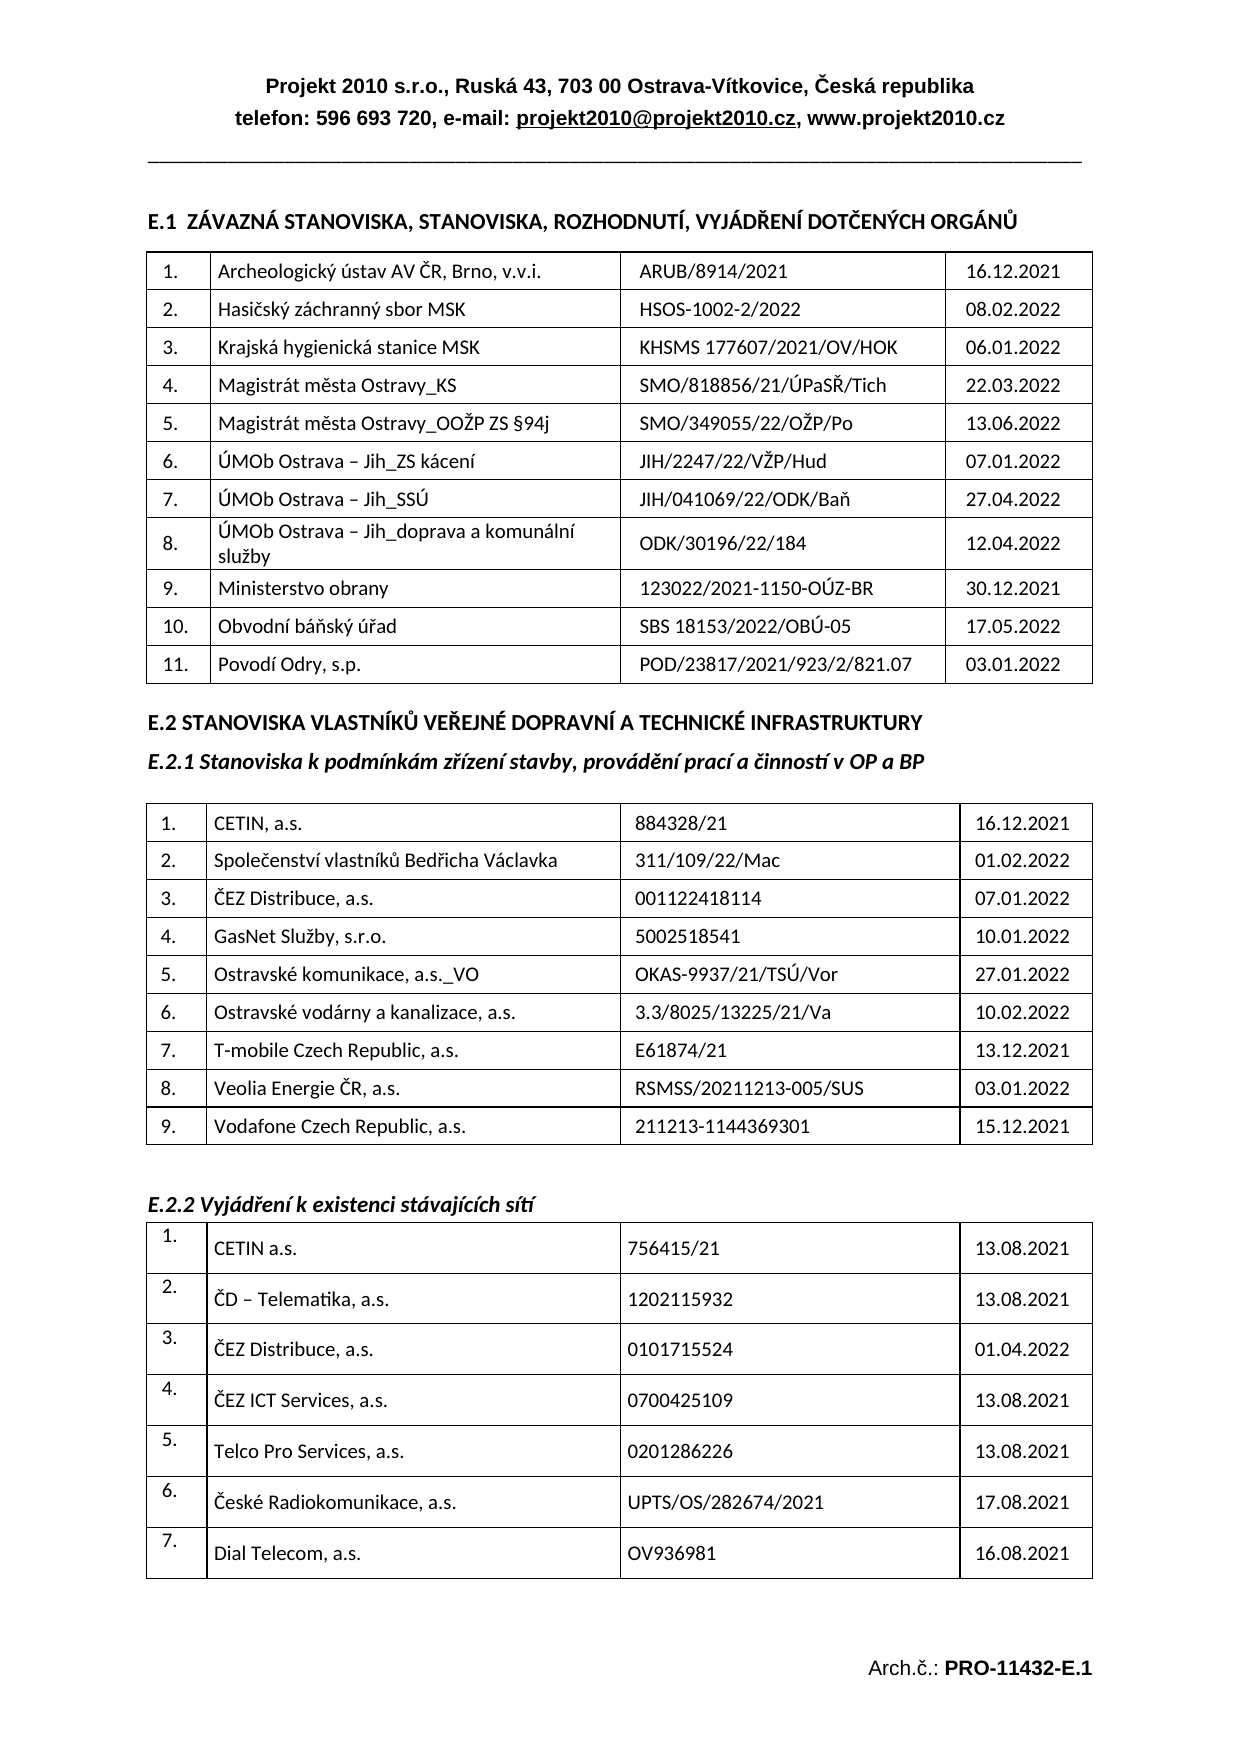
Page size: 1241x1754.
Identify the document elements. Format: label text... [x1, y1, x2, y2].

table_header ARUB/8914/2021 [621, 253, 945, 289]
table_cell [147, 518, 210, 569]
table_cell 001122418114 [621, 880, 959, 917]
text E.2.1 Stanoviska k podmínkám zřízení stavby, provádění prací a činností v OP a BP [148, 747, 1092, 775]
table_cell 10.02.2022 [961, 994, 1092, 1031]
table_cell 3.3/8025/13225/21/Va [621, 994, 959, 1031]
table_cell [147, 404, 210, 441]
table_cell 07.01.2022 [961, 880, 1092, 917]
table_cell 17.08.2021 [961, 1477, 1092, 1527]
table_cell 1202115932 [621, 1274, 959, 1323]
table_cell OV936981 [621, 1528, 959, 1577]
table_header Archeologický ústav AV ČR, Brno, v.v.i. [211, 253, 620, 289]
table_cell E61874/21 [621, 1032, 959, 1068]
table_cell ÚMOb Ostrava – Jih_doprava a komunální služby [211, 518, 620, 569]
table_cell [147, 1108, 206, 1144]
table_cell Povodí Odry, s.p. [211, 646, 620, 682]
table_header CETIN a.s. [208, 1223, 620, 1272]
table_cell [147, 1324, 206, 1374]
text E.2 STANOVISKA VLASTNÍKŮ VEŘEJNÉ DOPRAVNÍ A TECHNICKÉ INFRASTRUKTURY [148, 708, 1092, 737]
table_cell 12.04.2022 [946, 518, 1092, 569]
table_header [147, 804, 206, 841]
table_cell 03.01.2022 [946, 646, 1092, 682]
table_cell 211213-1144369301 [621, 1108, 959, 1144]
table_cell [147, 570, 210, 607]
table_cell [147, 1528, 206, 1577]
table_cell 30.12.2021 [946, 570, 1092, 607]
table_cell Krajská hygienická stanice MSK [211, 328, 620, 365]
table_cell HSOS-1002-2/2022 [621, 290, 945, 327]
table_cell Ostravské vodárny a kanalizace, a.s. [207, 994, 620, 1031]
table_cell Ostravské komunikace, a.s._VO [207, 956, 620, 993]
table_cell 13.08.2021 [961, 1426, 1092, 1476]
table_cell [147, 880, 206, 917]
table_cell [147, 442, 210, 479]
table_cell Společenství vlastníků Bedřicha Václavka [207, 842, 620, 879]
table_cell 27.01.2022 [961, 956, 1092, 993]
table_cell RSMSS/20211213-005/SUS [621, 1070, 959, 1106]
text E.2.2 Vyjádření k existenci stávajících sítí [148, 1190, 1092, 1218]
table_cell [147, 1070, 206, 1106]
table_cell SBS 18153/2022/OBÚ-05 [621, 608, 945, 644]
table_header [147, 1223, 206, 1272]
table_cell [147, 366, 210, 403]
table_cell 0201286226 [621, 1426, 959, 1476]
table_cell [147, 290, 210, 327]
table_cell OKAS-9937/21/TSÚ/Vor [621, 956, 959, 993]
table_header 13.08.2021 [961, 1223, 1092, 1272]
table_cell 13.06.2022 [946, 404, 1092, 441]
table_header 884328/21 [621, 804, 959, 841]
table_cell Vodafone Czech Republic, a.s. [207, 1108, 620, 1144]
table_cell ÚMOb Ostrava – Jih_SSÚ [211, 480, 620, 517]
table_cell Obvodní báňský úřad [211, 608, 620, 644]
table_cell ČD – Telematika, a.s. [208, 1274, 620, 1323]
table_cell 13.12.2021 [961, 1032, 1092, 1068]
table_cell 22.03.2022 [946, 366, 1092, 403]
table_cell 17.05.2022 [946, 608, 1092, 644]
table_cell [147, 956, 206, 993]
table_cell Hasičský záchranný sbor MSK [211, 290, 620, 327]
table_cell Telco Pro Services, a.s. [208, 1426, 620, 1476]
table_cell 123022/2021-1150-OÚZ-BR [621, 570, 945, 607]
table_header 756415/21 [621, 1223, 959, 1272]
table_cell 07.01.2022 [946, 442, 1092, 479]
table_cell JIH/2247/22/VŽP/Hud [621, 442, 945, 479]
table_header [147, 253, 210, 289]
table_cell Veolia Energie ČR, a.s. [207, 1070, 620, 1106]
table_cell JIH/041069/22/ODK/Baň [621, 480, 945, 517]
table_cell [147, 1032, 206, 1068]
table_cell 27.04.2022 [946, 480, 1092, 517]
table_cell 16.08.2021 [961, 1528, 1092, 1577]
table_cell [147, 608, 210, 644]
table_cell T-mobile Czech Republic, a.s. [207, 1032, 620, 1068]
table_cell 15.12.2021 [961, 1108, 1092, 1144]
table_cell [147, 918, 206, 955]
table_cell [147, 646, 210, 682]
table_cell 13.08.2021 [961, 1274, 1092, 1323]
table_cell POD/23817/2021/923/2/821.07 [621, 646, 945, 682]
table_cell Ministerstvo obrany [211, 570, 620, 607]
table_header 16.12.2021 [946, 253, 1092, 289]
table_cell ČEZ Distribuce, a.s. [208, 1324, 620, 1374]
table_header 16.12.2021 [961, 804, 1092, 841]
table_cell 0101715524 [621, 1324, 959, 1374]
table_cell 311/109/22/Mac [621, 842, 959, 879]
table_cell [147, 994, 206, 1031]
table_cell [147, 480, 210, 517]
table_cell 0700425109 [621, 1375, 959, 1425]
table_cell SMO/818856/21/ÚPaSŘ/Tich [621, 366, 945, 403]
table_cell ÚMOb Ostrava – Jih_ZS kácení [211, 442, 620, 479]
table_cell GasNet Služby, s.r.o. [207, 918, 620, 955]
table_header CETIN, a.s. [207, 804, 620, 841]
table_cell 01.02.2022 [961, 842, 1092, 879]
table_cell ČEZ ICT Services, a.s. [208, 1375, 620, 1425]
table_cell [147, 1426, 206, 1476]
table_cell Magistrát města Ostravy_OOŽP ZS §94j [211, 404, 620, 441]
table_cell České Radiokomunikace, a.s. [208, 1477, 620, 1527]
table_cell SMO/349055/22/OŽP/Po [621, 404, 945, 441]
table_cell 10.01.2022 [961, 918, 1092, 955]
table_cell [147, 328, 210, 365]
table_cell 03.01.2022 [961, 1070, 1092, 1106]
table_cell ODK/30196/22/184 [621, 518, 945, 569]
table_cell ČEZ Distribuce, a.s. [207, 880, 620, 917]
table_cell 01.04.2022 [961, 1324, 1092, 1374]
text E.1 ZÁVAZNÁ STANOVISKA, STANOVISKA, ROZHODNUTÍ, VYJÁDŘENÍ DOTČENÝCH ORGÁNŮ [148, 207, 1092, 235]
table_cell UPTS/OS/282674/2021 [621, 1477, 959, 1527]
table_cell KHSMS 177607/2021/OV/HOK [621, 328, 945, 365]
table_cell [147, 1274, 206, 1323]
table_cell Dial Telecom, a.s. [208, 1528, 620, 1577]
table_cell 13.08.2021 [961, 1375, 1092, 1425]
table_cell [147, 1477, 206, 1527]
table_cell [147, 842, 206, 879]
table_cell 5002518541 [621, 918, 959, 955]
table_cell 08.02.2022 [946, 290, 1092, 327]
table_cell [147, 1375, 206, 1425]
table_cell Magistrát města Ostravy_KS [211, 366, 620, 403]
table_cell 06.01.2022 [946, 328, 1092, 365]
